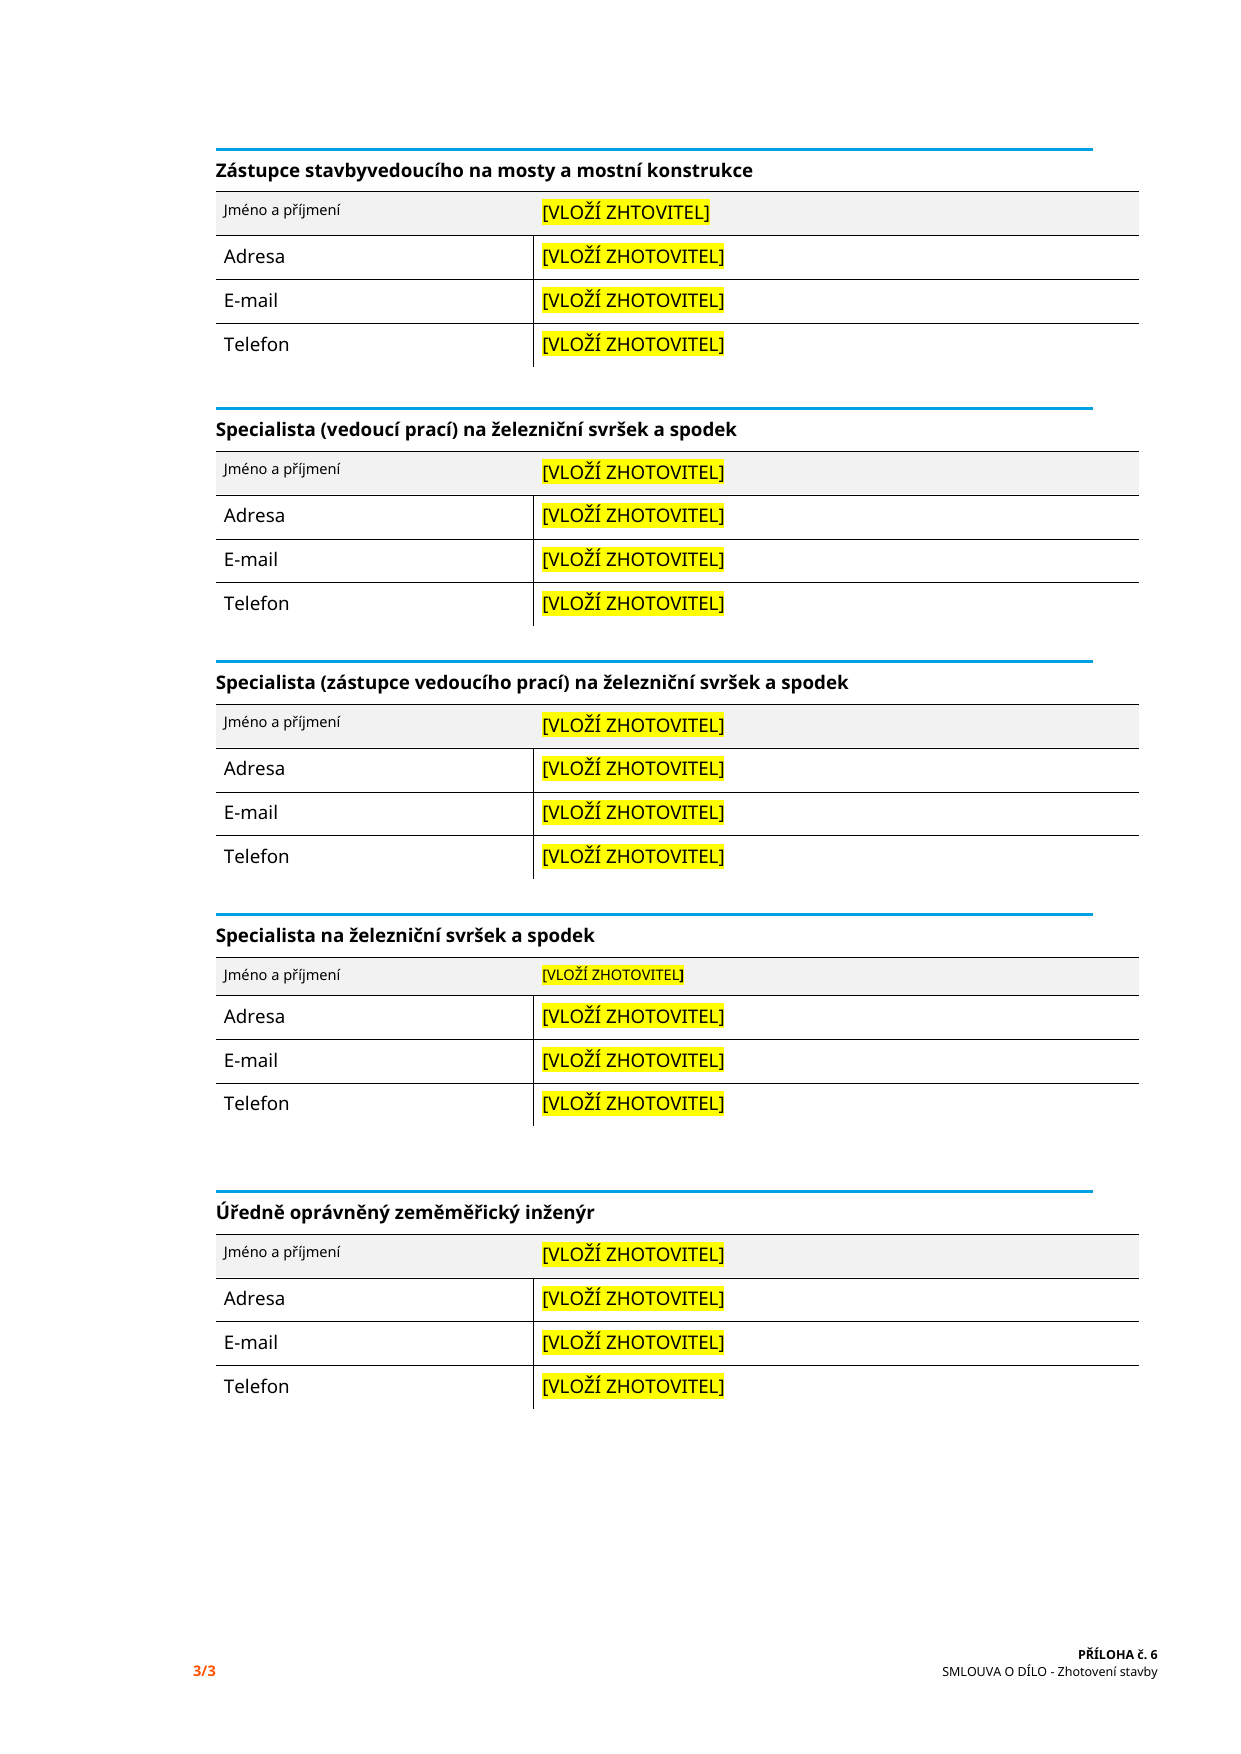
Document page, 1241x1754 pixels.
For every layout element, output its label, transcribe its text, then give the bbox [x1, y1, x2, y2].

table_cell [VLOŽÍ ZHOTOVITEL] [534, 1322, 1139, 1365]
table_cell Telefon [216, 1366, 533, 1409]
table_cell [VLOŽÍ ZHOTOVITEL] [534, 836, 1139, 879]
table_cell Telefon [216, 836, 533, 879]
table_header Jméno a příjmení [216, 1235, 534, 1277]
table_cell [VLOŽÍ ZHOTOVITEL] [534, 324, 1139, 367]
table_cell [VLOŽÍ ZHOTOVITEL] [534, 749, 1139, 791]
table_header [VLOŽÍ ZHTOVITEL] [534, 192, 1139, 235]
text Specialista (vedoucí prací) na železniční svršek a spodek [216, 410, 1093, 442]
table_header Jméno a příjmení [216, 705, 534, 747]
table_cell E-mail [216, 793, 533, 835]
table_cell Adresa [216, 749, 533, 791]
table_header Jméno a příjmení [216, 192, 534, 235]
table_cell Adresa [216, 1279, 533, 1321]
table_cell E-mail [216, 1040, 533, 1082]
table_cell [VLOŽÍ ZHOTOVITEL] [534, 1040, 1139, 1082]
table_cell E-mail [216, 540, 533, 582]
table_header [VLOŽÍ ZHOTOVITEL] [534, 452, 1139, 494]
table_cell Adresa [216, 996, 533, 1039]
table_cell E-mail [216, 280, 533, 323]
table_cell [VLOŽÍ ZHOTOVITEL] [534, 496, 1139, 538]
table_cell [VLOŽÍ ZHOTOVITEL] [534, 583, 1139, 626]
table_header [VLOŽÍ ZHOTOVITEL] [534, 705, 1139, 747]
table_cell E-mail [216, 1322, 533, 1365]
table_cell [VLOŽÍ ZHOTOVITEL] [534, 1279, 1139, 1321]
table_cell Telefon [216, 1084, 533, 1126]
table_cell Telefon [216, 583, 533, 626]
text Specialista na železniční svršek a spodek [216, 916, 1093, 948]
table_cell [VLOŽÍ ZHOTOVITEL] [534, 996, 1139, 1039]
table_cell Adresa [216, 236, 533, 279]
table_cell [VLOŽÍ ZHOTOVITEL] [534, 540, 1139, 582]
text Specialista (zástupce vedoucího prací) na železniční svršek a spodek [216, 663, 1093, 695]
table_header Jméno a příjmení [216, 452, 534, 494]
table_header Jméno a příjmení [216, 958, 534, 995]
text Zástupce stavbyvedoucího na mosty a mostní konstrukce [216, 151, 1093, 182]
table_header [VLOŽÍ ZHOTOVITEL] [534, 958, 1139, 995]
table_cell [VLOŽÍ ZHOTOVITEL] [534, 280, 1139, 323]
table_cell [VLOŽÍ ZHOTOVITEL] [534, 793, 1139, 835]
table_cell [VLOŽÍ ZHOTOVITEL] [534, 1084, 1139, 1126]
text Úředně oprávněný zeměměřický inženýr [216, 1193, 1093, 1225]
table_cell [VLOŽÍ ZHOTOVITEL] [534, 236, 1139, 279]
table_cell [VLOŽÍ ZHOTOVITEL] [534, 1366, 1139, 1409]
table_cell Telefon [216, 324, 533, 367]
table_header [VLOŽÍ ZHOTOVITEL] [534, 1235, 1139, 1277]
table_cell Adresa [216, 496, 533, 538]
